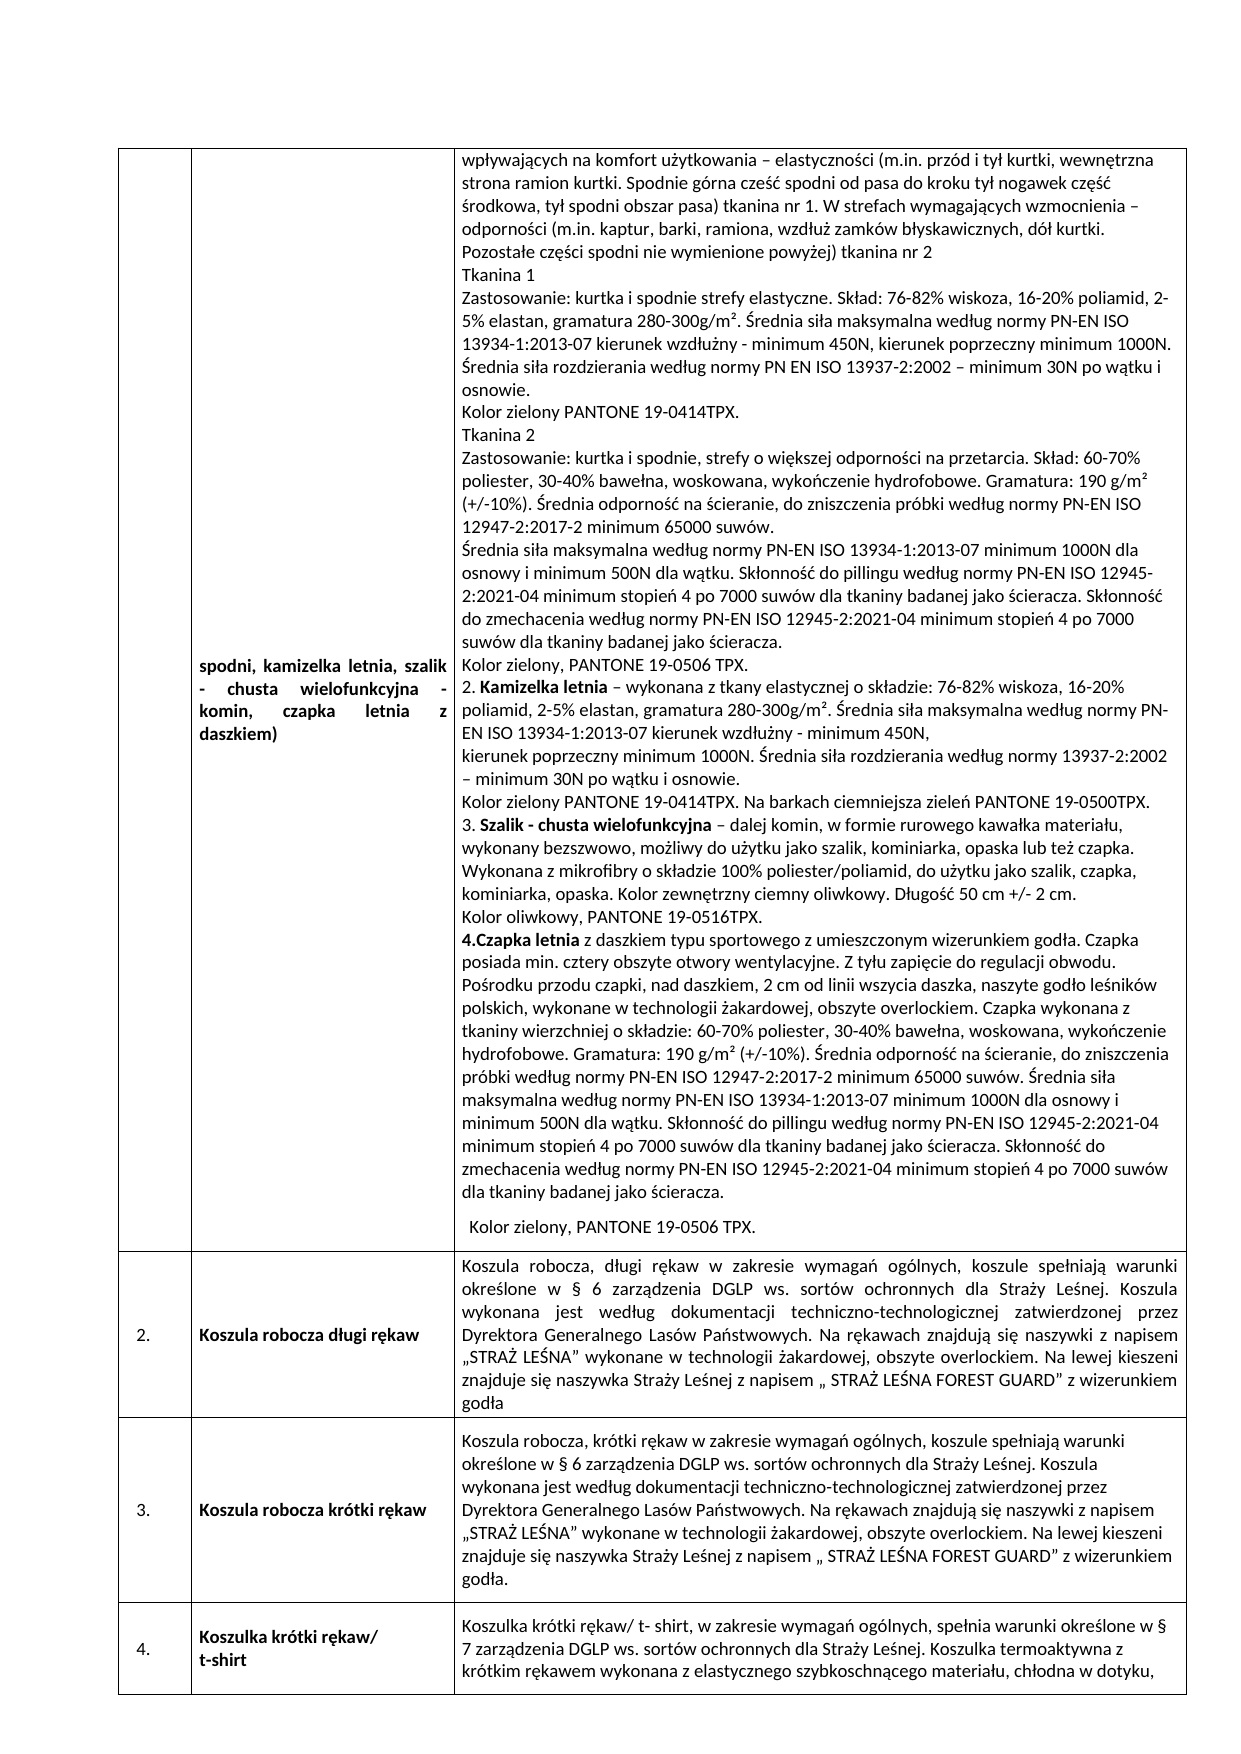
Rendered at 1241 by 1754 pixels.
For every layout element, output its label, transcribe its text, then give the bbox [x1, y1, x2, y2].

table_cell Koszula robocza, długi rękaw w zakresie wymagań ogólnych, koszule spełniają warunki określone w § 6 zarządzenia DGLP ws. sortów ochronnych dla Straży Leśnej. Koszula wykonana jest według dokumentacji techniczno-technologicznej zatwierdzonej przez Dyrektora Generalnego Lasów Państwowych. Na rękawach znajdują się naszywki z napisem „STRAŻ LEŚNA” wykonane w technologii żakardowej, obszyte overlockiem. Na lewej kieszeni znajduje się naszywka Straży Leśnej z napisem „ STRAŻ LEŚNA FOREST GUARD” z wizerunkiem godła [455, 1252, 1186, 1417]
table_cell [119, 1603, 191, 1694]
table_cell [119, 149, 191, 1251]
table_cell Koszula robocza długi rękaw [192, 1252, 454, 1417]
table_cell Koszula robocza, krótki rękaw w zakresie wymagań ogólnych, koszule spełniają warunki określone w § 6 zarządzenia DGLP ws. sortów ochronnych dla Straży Leśnej. Koszula wykonana jest według dokumentacji techniczno-technologicznej zatwierdzonej przez Dyrektora Generalnego Lasów Państwowych. Na rękawach znajdują się naszywki z napisem „STRAŻ LEŚNA” wykonane w technologii żakardowej, obszyte overlockiem. Na lewej kieszeni znajduje się naszywka Straży Leśnej z napisem „ STRAŻ LEŚNA FOREST GUARD” z wizerunkiem godła. [455, 1418, 1186, 1602]
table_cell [192, 1603, 454, 1694]
table_cell Koszula robocza krótki rękaw [192, 1418, 454, 1602]
table_cell [119, 1252, 191, 1417]
table_cell [119, 1418, 191, 1602]
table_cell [192, 149, 454, 1251]
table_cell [455, 1603, 1186, 1694]
